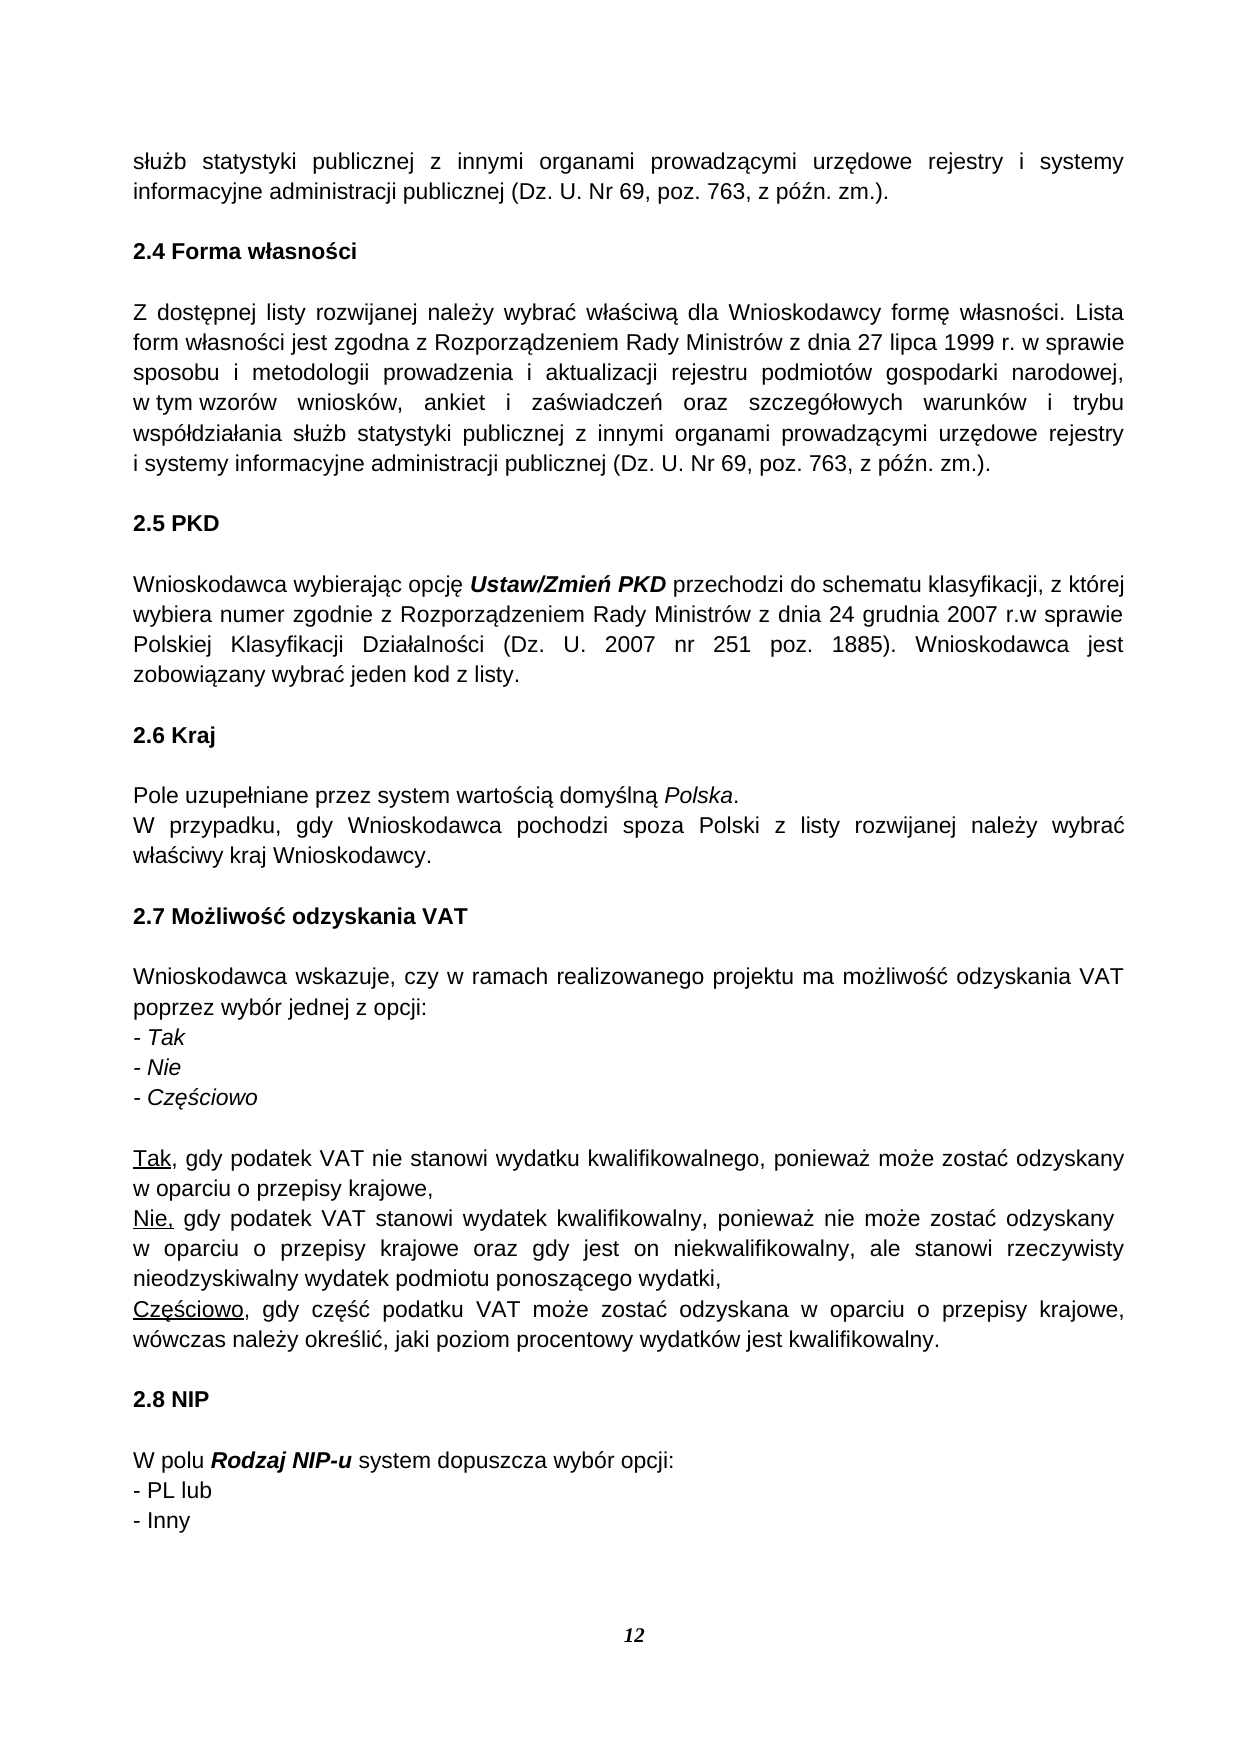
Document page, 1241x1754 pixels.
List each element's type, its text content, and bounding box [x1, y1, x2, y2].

text 2.5 PKD [133, 510, 1125, 536]
text Częściowo, gdy część podatku VAT może zostać odzyskana w oparciu o przepisy krajowe, wówczas należy określić, jaki poziom procentowy wydatków jest kwalifikowalny. [133, 1296, 1125, 1352]
text - Inny [133, 1507, 1125, 1533]
text 2.8 NIP [133, 1386, 1125, 1412]
text W przypadku, gdy Wnioskodawca pochodzi spoza Polski z listy rozwijanej należy wybrać właściwy kraj Wnioskodawcy. [133, 812, 1125, 869]
text Wnioskodawca wybierając opcję Ustaw/Zmień PKD przechodzi do schematu klasyfikacji, z której wybiera numer zgodnie z Rozporządzeniem Rady Ministrów z dnia 24 grudnia 2007 r.w sprawie Polskiej Klasyfikacji Działalności (Dz. U. 2007 nr 251 poz. 1885). Wnioskodawca jest zobowiązany wybrać jeden kod z listy. [133, 571, 1125, 687]
text W polu Rodzaj NIP-u system dopuszcza wybór opcji: [133, 1447, 1125, 1473]
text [133, 148, 1125, 204]
text Wnioskodawca wskazuje, czy w ramach realizowanego projektu ma możliwość odzyskania VAT poprzez wybór jednej z opcji: [133, 963, 1125, 1020]
text - Tak [133, 1024, 1125, 1050]
text Z dostępnej listy rozwijanej należy wybrać właściwą dla Wnioskodawcy formę własności. Lista form własności jest zgodna z Rozporządzeniem Rady Ministrów z dnia 27 lipca 1999 r. w sprawie sposobu i metodologii prowadzenia i aktualizacji rejestru podmiotów gospodarki narodowej, w tym wzorów wniosków, ankiet i zaświadczeń oraz szczegółowych warunków i trybu współdziałania służb statystyki publicznej z innymi organami prowadzącymi urzędowe rejestry i systemy informacyjne administracji publicznej (Dz. U. Nr 69, poz. 763, z późn. zm.). [133, 299, 1125, 476]
text 2.6 Kraj [133, 722, 1125, 748]
text 2.7 Możliwość odzyskania VAT [133, 903, 1125, 929]
text - Nie [133, 1054, 1125, 1080]
text - PL lub [133, 1477, 1125, 1503]
text 2.4 Forma własności [133, 208, 1125, 264]
text - Częściowo [133, 1084, 1125, 1110]
text Nie, gdy podatek VAT stanowi wydatek kwalifikowalny, ponieważ nie może zostać odzyskany w oparciu o przepisy krajowe oraz gdy jest on niekwalifikowalny, ale stanowi rzeczywisty nieodzyskiwalny wydatek podmiotu ponoszącego wydatki, [133, 1205, 1125, 1292]
text Tak, gdy podatek VAT nie stanowi wydatku kwalifikowalnego, ponieważ może zostać odzyskany w oparciu o przepisy krajowe, [133, 1144, 1125, 1201]
text Pole uzupełniane przez system wartością domyślną Polska. [133, 782, 1125, 808]
